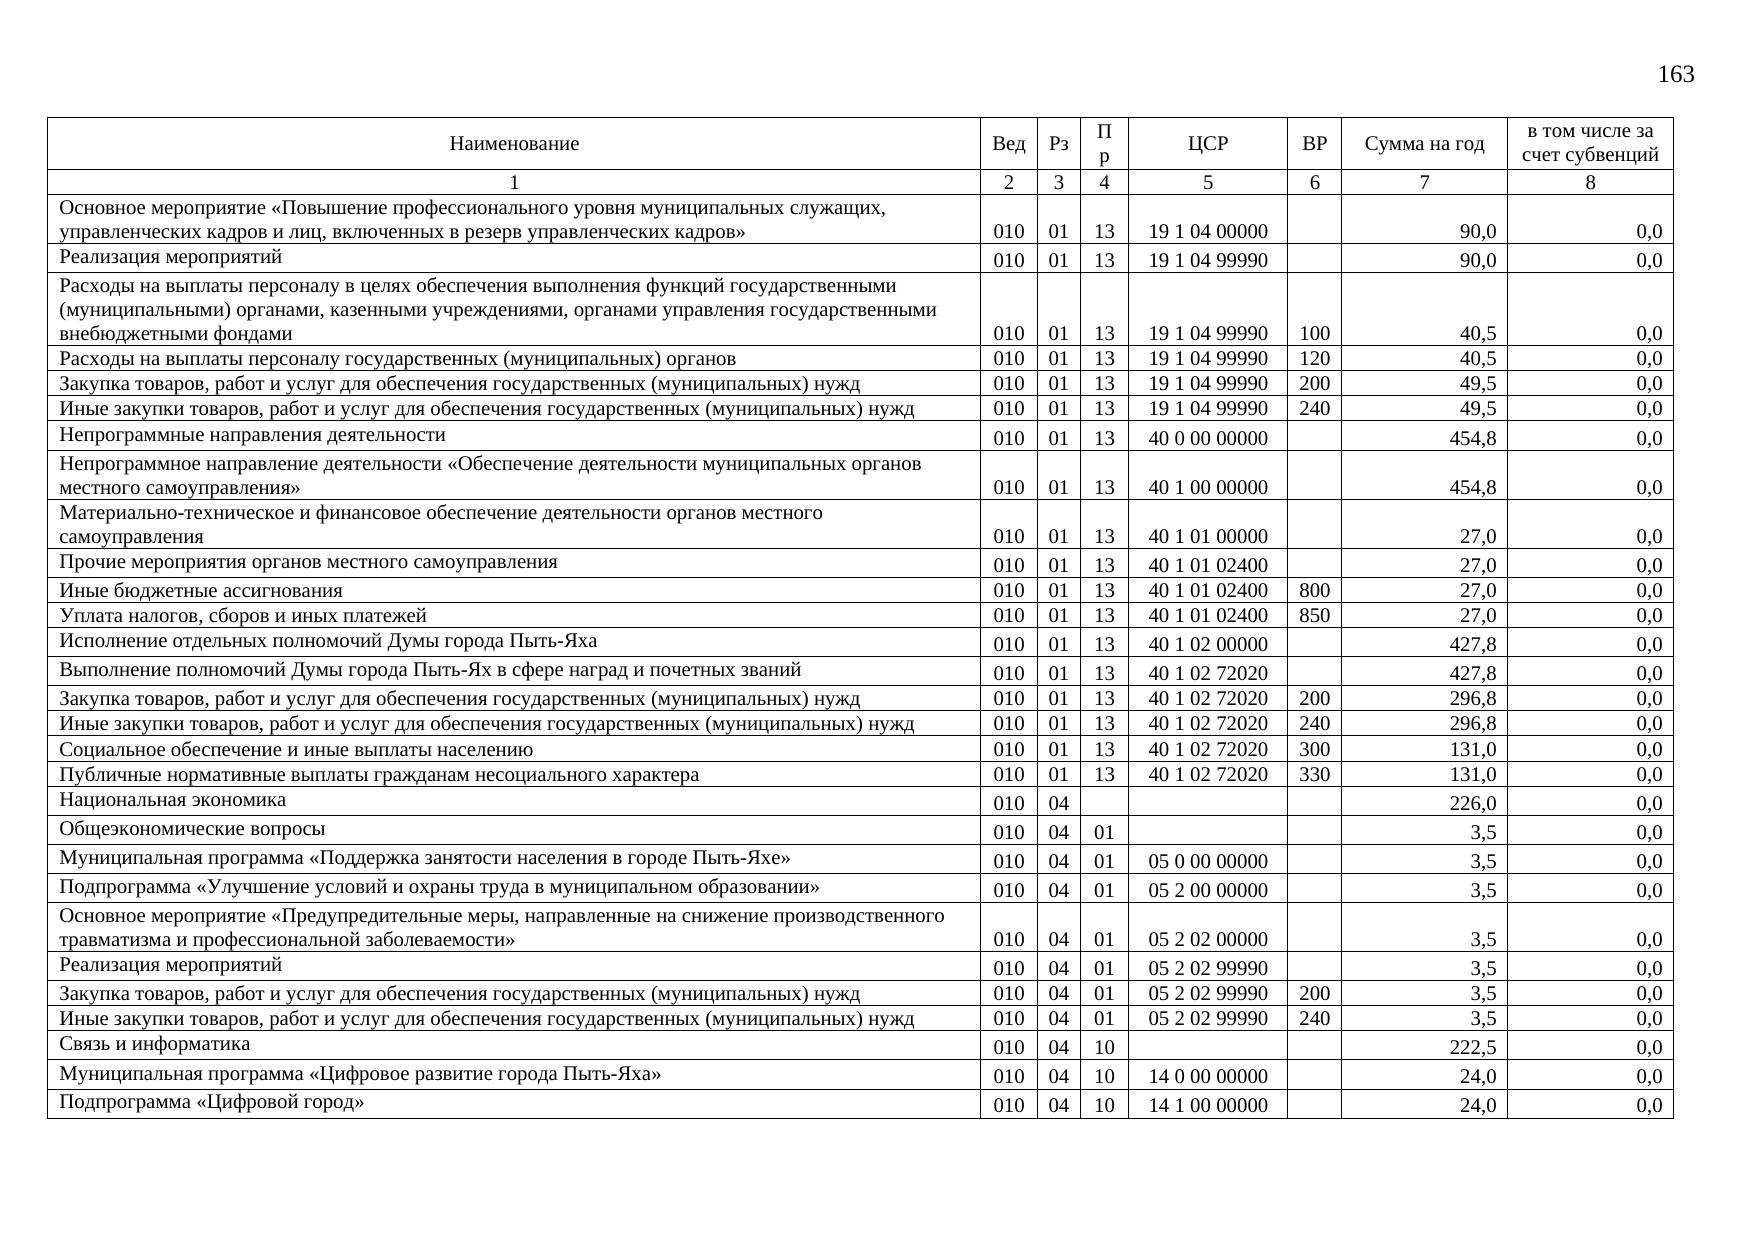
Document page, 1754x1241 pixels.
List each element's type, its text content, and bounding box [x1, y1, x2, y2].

table_cell 3,5 [1342, 874, 1507, 902]
table_cell 13 [1081, 762, 1128, 786]
table_cell 0,0 [1508, 421, 1673, 449]
table_cell 05 2 02 99990 [1129, 1006, 1287, 1030]
table_cell 13 [1081, 628, 1128, 656]
table_cell 0,0 [1508, 686, 1673, 710]
table_cell Иные бюджетные ассигнования [48, 578, 980, 602]
table_cell 7 [1342, 170, 1507, 194]
table_cell 24,0 [1342, 1090, 1507, 1117]
table_cell 04 [1038, 816, 1080, 844]
table_cell 01 [1038, 396, 1080, 420]
table_cell 010 [981, 451, 1037, 499]
table_cell 010 [981, 845, 1037, 873]
table_cell [1288, 874, 1341, 902]
table_cell 05 2 02 99990 [1129, 981, 1287, 1005]
table_cell 04 [1038, 1031, 1080, 1059]
table_cell Социальное обеспечение и иные выплаты населению [48, 736, 980, 761]
table_cell 14 1 00 00000 [1129, 1090, 1287, 1117]
table_cell 10 [1081, 1090, 1128, 1117]
table_header Вед [981, 118, 1037, 168]
table_cell 40 1 02 72020 [1129, 711, 1287, 735]
table_cell 0,0 [1508, 711, 1673, 735]
table_cell 13 [1081, 657, 1128, 685]
table_cell 90,0 [1342, 244, 1507, 272]
table_cell [1288, 787, 1341, 815]
table_cell Реализация мероприятий [48, 244, 980, 272]
table_cell 0,0 [1508, 736, 1673, 761]
table_cell Исполнение отдельных полномочий Думы города Пыть-Яха [48, 628, 980, 656]
table_cell 330 [1288, 762, 1341, 786]
table_cell 01 [1038, 736, 1080, 761]
table_cell 0,0 [1508, 1060, 1673, 1088]
table_cell [1288, 549, 1341, 577]
table_cell 0,0 [1508, 903, 1673, 951]
table_cell 3,5 [1342, 816, 1507, 844]
table_cell 05 0 00 00000 [1129, 845, 1287, 873]
table_cell 3,5 [1342, 952, 1507, 980]
table_cell 01 [1038, 451, 1080, 499]
table_cell 010 [981, 396, 1037, 420]
table_cell Основное мероприятие «Повышение профессионального уровня муниципальных служащих, управленческих кадров и лиц, включенных в резерв управленческих кадров» [48, 195, 980, 243]
table_cell 010 [981, 628, 1037, 656]
table_cell [1288, 845, 1341, 873]
table_cell [1129, 787, 1287, 815]
table_header Рз [1038, 118, 1080, 168]
table_header ЦСР [1129, 118, 1287, 168]
table_cell 40 1 02 72020 [1129, 736, 1287, 761]
table_cell Связь и информатика [48, 1031, 980, 1059]
table_cell 226,0 [1342, 787, 1507, 815]
table_cell Непрограммные направления деятельности [48, 421, 980, 449]
table_cell [1129, 816, 1287, 844]
table_cell 0,0 [1508, 500, 1673, 548]
table_cell 01 [1038, 578, 1080, 602]
table_cell 14 0 00 00000 [1129, 1060, 1287, 1088]
table_cell 01 [1038, 195, 1080, 243]
table_cell 13 [1081, 549, 1128, 577]
table_cell 3,5 [1342, 1006, 1507, 1030]
table_cell [1288, 1031, 1341, 1059]
table_cell 04 [1038, 903, 1080, 951]
table_cell 40 1 00 00000 [1129, 451, 1287, 499]
table_cell Иные закупки товаров, работ и услуг для обеспечения государственных (муниципальных) нужд [48, 1006, 980, 1030]
table_cell [1129, 1031, 1287, 1059]
table_cell 010 [981, 603, 1037, 627]
table_header Пр [1081, 118, 1128, 168]
table_cell 0,0 [1508, 244, 1673, 272]
table_cell 2 [981, 170, 1037, 194]
table_cell 0,0 [1508, 981, 1673, 1005]
table_cell [1288, 244, 1341, 272]
table_cell 40 0 00 00000 [1129, 421, 1287, 449]
table_cell 01 [1081, 874, 1128, 902]
table_cell 40 1 02 72020 [1129, 762, 1287, 786]
table_cell 0,0 [1508, 1006, 1673, 1030]
table_cell 010 [981, 1090, 1037, 1117]
table_cell 0,0 [1508, 787, 1673, 815]
table_cell 27,0 [1342, 549, 1507, 577]
table_cell 40 1 01 02400 [1129, 603, 1287, 627]
table_cell 0,0 [1508, 874, 1673, 902]
table_cell 01 [1038, 762, 1080, 786]
table_cell 01 [1038, 657, 1080, 685]
table_cell 0,0 [1508, 845, 1673, 873]
table_cell [1288, 816, 1341, 844]
table_cell 010 [981, 371, 1037, 395]
table_cell 13 [1081, 686, 1128, 710]
table_cell 010 [981, 1031, 1037, 1059]
table_cell 0,0 [1508, 346, 1673, 370]
table_cell 13 [1081, 578, 1128, 602]
table_cell 240 [1288, 1006, 1341, 1030]
table_cell 0,0 [1508, 578, 1673, 602]
table_cell 427,8 [1342, 628, 1507, 656]
table_cell 27,0 [1342, 603, 1507, 627]
table_cell Иные закупки товаров, работ и услуг для обеспечения государственных (муниципальных) нужд [48, 396, 980, 420]
table_cell Реализация мероприятий [48, 952, 980, 980]
table_cell 19 1 04 99990 [1129, 346, 1287, 370]
table_cell 0,0 [1508, 762, 1673, 786]
table_cell 200 [1288, 371, 1341, 395]
table_cell 3,5 [1342, 845, 1507, 873]
table_cell Расходы на выплаты персоналу государственных (муниципальных) органов [48, 346, 980, 370]
table_cell 1 [48, 170, 980, 194]
table_cell 10 [1081, 1031, 1128, 1059]
table_cell 19 1 04 99990 [1129, 273, 1287, 345]
table_cell 427,8 [1342, 657, 1507, 685]
table_cell 010 [981, 762, 1037, 786]
table_cell Муниципальная программа «Поддержка занятости населения в городе Пыть-Яхе» [48, 845, 980, 873]
table_cell [1288, 500, 1341, 548]
table_cell 0,0 [1508, 273, 1673, 345]
table_cell 010 [981, 549, 1037, 577]
table_cell 01 [1038, 244, 1080, 272]
table_cell 0,0 [1508, 657, 1673, 685]
table_cell 3,5 [1342, 903, 1507, 951]
table_cell 01 [1081, 981, 1128, 1005]
table_cell 010 [981, 273, 1037, 345]
table_cell 01 [1038, 371, 1080, 395]
table_cell 01 [1081, 952, 1128, 980]
table_cell Общеэкономические вопросы [48, 816, 980, 844]
table_cell Подпрограмма «Цифровой город» [48, 1090, 980, 1117]
table_cell 01 [1038, 421, 1080, 449]
table_header в том числе за счет субвенций из бюджета автономного округа [1508, 118, 1673, 168]
table_cell 13 [1081, 273, 1128, 345]
table_cell 010 [981, 346, 1037, 370]
table_cell 19 1 04 99990 [1129, 244, 1287, 272]
table_cell 01 [1038, 549, 1080, 577]
table_cell 296,8 [1342, 711, 1507, 735]
table_cell 13 [1081, 711, 1128, 735]
table_cell 0,0 [1508, 396, 1673, 420]
table_cell 19 1 04 99990 [1129, 396, 1287, 420]
table_cell Закупка товаров, работ и услуг для обеспечения государственных (муниципальных) нужд [48, 371, 980, 395]
table_cell 200 [1288, 686, 1341, 710]
table_header Наименование [48, 118, 980, 168]
table_cell [1288, 657, 1341, 685]
table_cell 3 [1038, 170, 1080, 194]
table_cell 010 [981, 816, 1037, 844]
table_cell 05 2 00 00000 [1129, 874, 1287, 902]
table_cell Закупка товаров, работ и услуг для обеспечения государственных (муниципальных) нужд [48, 686, 980, 710]
table_cell 010 [981, 1006, 1037, 1030]
table_cell [1288, 628, 1341, 656]
table_cell 13 [1081, 500, 1128, 548]
table_cell 0,0 [1508, 549, 1673, 577]
table_cell 40 1 01 00000 [1129, 500, 1287, 548]
table_cell [1288, 1090, 1341, 1117]
table_cell 13 [1081, 244, 1128, 272]
table_cell 010 [981, 711, 1037, 735]
table_cell 04 [1038, 1006, 1080, 1030]
table_cell 240 [1288, 711, 1341, 735]
table_header Сумма на год [1342, 118, 1507, 168]
table_cell 04 [1038, 952, 1080, 980]
table_cell [1288, 195, 1341, 243]
table_cell [1288, 421, 1341, 449]
table_cell 010 [981, 874, 1037, 902]
table_cell 0,0 [1508, 371, 1673, 395]
table_cell 13 [1081, 195, 1128, 243]
table_cell 04 [1038, 981, 1080, 1005]
table_cell 0,0 [1508, 952, 1673, 980]
table_cell 800 [1288, 578, 1341, 602]
table_cell [1288, 451, 1341, 499]
table_cell 010 [981, 787, 1037, 815]
table_cell 3,5 [1342, 981, 1507, 1005]
table_cell 27,0 [1342, 500, 1507, 548]
table_cell 6 [1288, 170, 1341, 194]
table_cell Непрограммное направление деятельности «Обеспечение деятельности муниципальных органов местного самоуправления» [48, 451, 980, 499]
table_cell 04 [1038, 1090, 1080, 1117]
table_cell 40,5 [1342, 346, 1507, 370]
table_cell 010 [981, 244, 1037, 272]
table_cell 40 1 02 72020 [1129, 657, 1287, 685]
table_cell [1288, 952, 1341, 980]
table_cell [1081, 787, 1128, 815]
table_cell 01 [1038, 628, 1080, 656]
table_cell 40 1 01 02400 [1129, 549, 1287, 577]
table_cell 850 [1288, 603, 1341, 627]
table_cell Иные закупки товаров, работ и услуг для обеспечения государственных (муниципальных) нужд [48, 711, 980, 735]
table_cell 13 [1081, 396, 1128, 420]
table_cell 10 [1081, 1060, 1128, 1088]
table_cell 0,0 [1508, 628, 1673, 656]
table_cell 296,8 [1342, 686, 1507, 710]
table_cell 010 [981, 578, 1037, 602]
table_cell 19 1 04 99990 [1129, 371, 1287, 395]
table_cell 04 [1038, 787, 1080, 815]
table_cell 05 2 02 00000 [1129, 903, 1287, 951]
table_cell 100 [1288, 273, 1341, 345]
table_cell 13 [1081, 371, 1128, 395]
table_cell 010 [981, 1060, 1037, 1088]
table_cell 010 [981, 500, 1037, 548]
table_cell 131,0 [1342, 762, 1507, 786]
table_cell 0,0 [1508, 195, 1673, 243]
table_cell 01 [1038, 711, 1080, 735]
table_cell 05 2 02 99990 [1129, 952, 1287, 980]
table_cell 13 [1081, 451, 1128, 499]
table_cell 13 [1081, 346, 1128, 370]
table_cell 010 [981, 952, 1037, 980]
table_cell 13 [1081, 421, 1128, 449]
table_cell Уплата налогов, сборов и иных платежей [48, 603, 980, 627]
table_cell 8 [1508, 170, 1673, 194]
table_cell Основное мероприятие «Предупредительные меры, направленные на снижение производственного травматизма и профессиональной заболеваемости» [48, 903, 980, 951]
table_cell 010 [981, 421, 1037, 449]
table_cell 01 [1081, 903, 1128, 951]
table_cell 0,0 [1508, 451, 1673, 499]
table_cell 0,0 [1508, 816, 1673, 844]
table_cell 24,0 [1342, 1060, 1507, 1088]
table_cell 222,5 [1342, 1031, 1507, 1059]
table_cell Выполнение полномочий Думы города Пыть-Ях в сфере наград и почетных званий [48, 657, 980, 685]
table_cell [1288, 1060, 1341, 1088]
table_cell 04 [1038, 874, 1080, 902]
table_cell 4 [1081, 170, 1128, 194]
table_cell 0,0 [1508, 603, 1673, 627]
table_cell 300 [1288, 736, 1341, 761]
table_cell 27,0 [1342, 578, 1507, 602]
table_cell 131,0 [1342, 736, 1507, 761]
table_cell 01 [1081, 1006, 1128, 1030]
table_cell 01 [1081, 845, 1128, 873]
table_cell Материально-техническое и финансовое обеспечение деятельности органов местного самоуправления [48, 500, 980, 548]
table_cell 010 [981, 981, 1037, 1005]
table_header ВР [1288, 118, 1341, 168]
table_cell Национальная экономика [48, 787, 980, 815]
table_cell 90,0 [1342, 195, 1507, 243]
table_cell 13 [1081, 736, 1128, 761]
table_cell 01 [1038, 686, 1080, 710]
table_cell 010 [981, 686, 1037, 710]
table_cell 010 [981, 903, 1037, 951]
table_cell Прочие мероприятия органов местного самоуправления [48, 549, 980, 577]
table_cell 010 [981, 195, 1037, 243]
table_cell Публичные нормативные выплаты гражданам несоциального характера [48, 762, 980, 786]
table_cell 40,5 [1342, 273, 1507, 345]
table_cell 01 [1038, 500, 1080, 548]
table_cell 01 [1038, 346, 1080, 370]
table_cell 13 [1081, 603, 1128, 627]
table_cell Муниципальная программа «Цифровое развитие города Пыть-Яха» [48, 1060, 980, 1088]
table_cell 04 [1038, 845, 1080, 873]
table_cell 49,5 [1342, 396, 1507, 420]
table_cell 40 1 02 72020 [1129, 686, 1287, 710]
table_cell 19 1 04 00000 [1129, 195, 1287, 243]
table_cell 01 [1038, 273, 1080, 345]
table_cell 49,5 [1342, 371, 1507, 395]
table_cell Подпрограмма «Улучшение условий и охраны труда в муниципальном образовании» [48, 874, 980, 902]
table_cell 0,0 [1508, 1090, 1673, 1117]
table_cell 40 1 01 02400 [1129, 578, 1287, 602]
table_cell 01 [1081, 816, 1128, 844]
table_cell 0,0 [1508, 1031, 1673, 1059]
table_cell 40 1 02 00000 [1129, 628, 1287, 656]
table_cell 454,8 [1342, 451, 1507, 499]
table_cell Закупка товаров, работ и услуг для обеспечения государственных (муниципальных) нужд [48, 981, 980, 1005]
table_cell 200 [1288, 981, 1341, 1005]
table_cell 5 [1129, 170, 1287, 194]
table_cell [1288, 903, 1341, 951]
table_cell 04 [1038, 1060, 1080, 1088]
table_cell 010 [981, 736, 1037, 761]
table_cell 240 [1288, 396, 1341, 420]
table_cell 01 [1038, 603, 1080, 627]
table_cell 120 [1288, 346, 1341, 370]
table_cell 454,8 [1342, 421, 1507, 449]
table_cell 010 [981, 657, 1037, 685]
